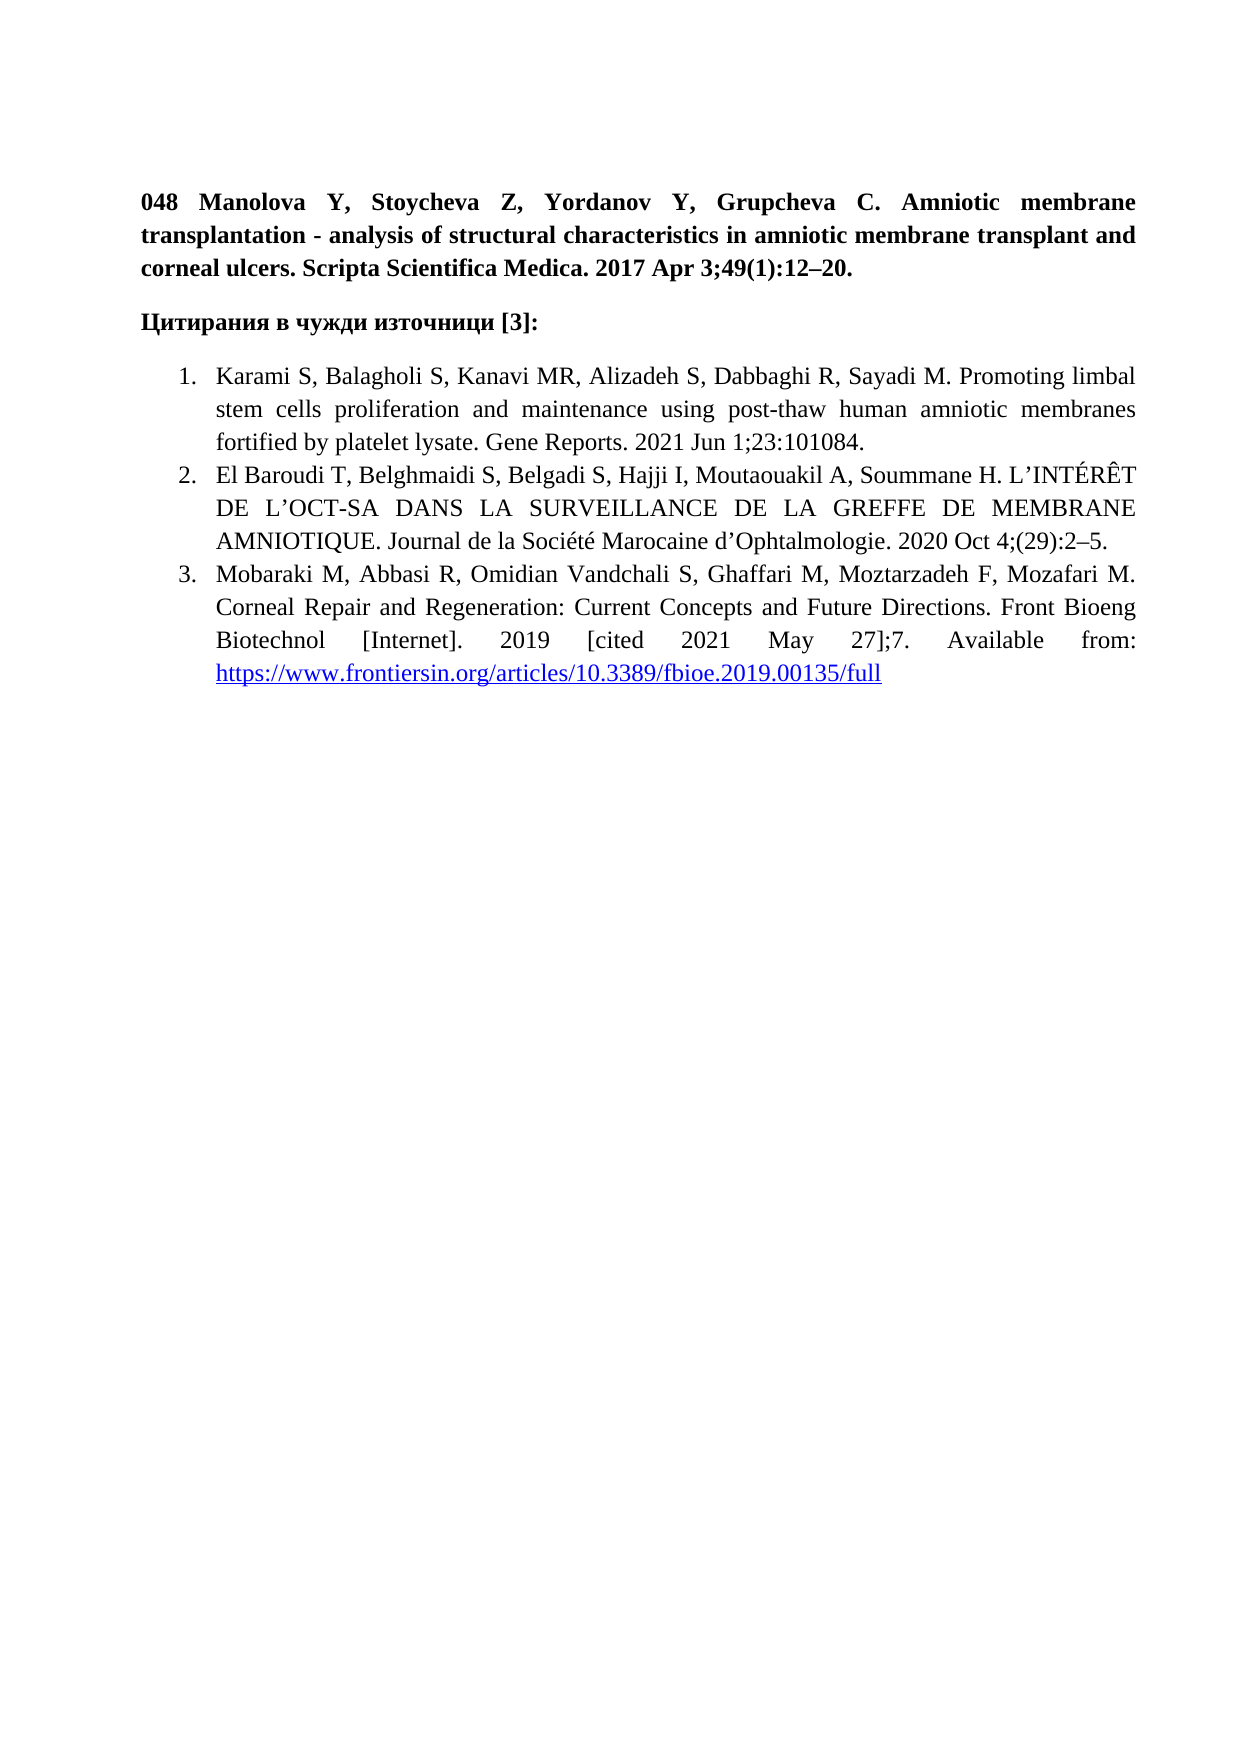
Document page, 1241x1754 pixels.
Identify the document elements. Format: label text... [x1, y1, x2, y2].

list Mobaraki M, Abbasi R, Omidian Vandchali S, Ghaffari M, Moztarzadeh F, Mozafari M. Corneal Repair and Regeneration: Current Concepts and Future Directions. Front Bioeng Biotechnol [Internet]. 2019 [cited 2021 May 27];7. Available from: https://www.frontiersin.org/articles/10.3389/fbioe.2019.00135/full [178, 559, 1137, 687]
list Karami S, Balagholi S, Kanavi MR, Alizadeh S, Dabbaghi R, Sayadi M. Promoting limbal stem cells proliferation and maintenance using post-thaw human amniotic membranes fortified by platelet lysate. Gene Reports. 2021 Jun 1;23:101084. [178, 361, 1137, 456]
list El Baroudi T, Belghmaidi S, Belgadi S, Hajji I, Moutaouakil A, Soummane H. L’INTÉRÊT DE L’OCT-SA DANS LA SURVEILLANCE DE LA GREFFE DE MEMBRANE AMNIOTIQUE. Journal de la Société Marocaine d’Ophtalmologie. 2020 Oct 4;(29):2–5. [178, 460, 1137, 555]
text 048 Manolova Y, Stoycheva Z, Yordanov Y, Grupcheva C. Amniotic membrane transplantation - analysis of structural characteristics in amniotic membrane transplant and corneal ulcers. Scripta Scientifica Medica. 2017 Apr 3;49(1):12–20. [141, 187, 1137, 282]
text Цитирания в чужди източници [3]: [141, 307, 1137, 336]
